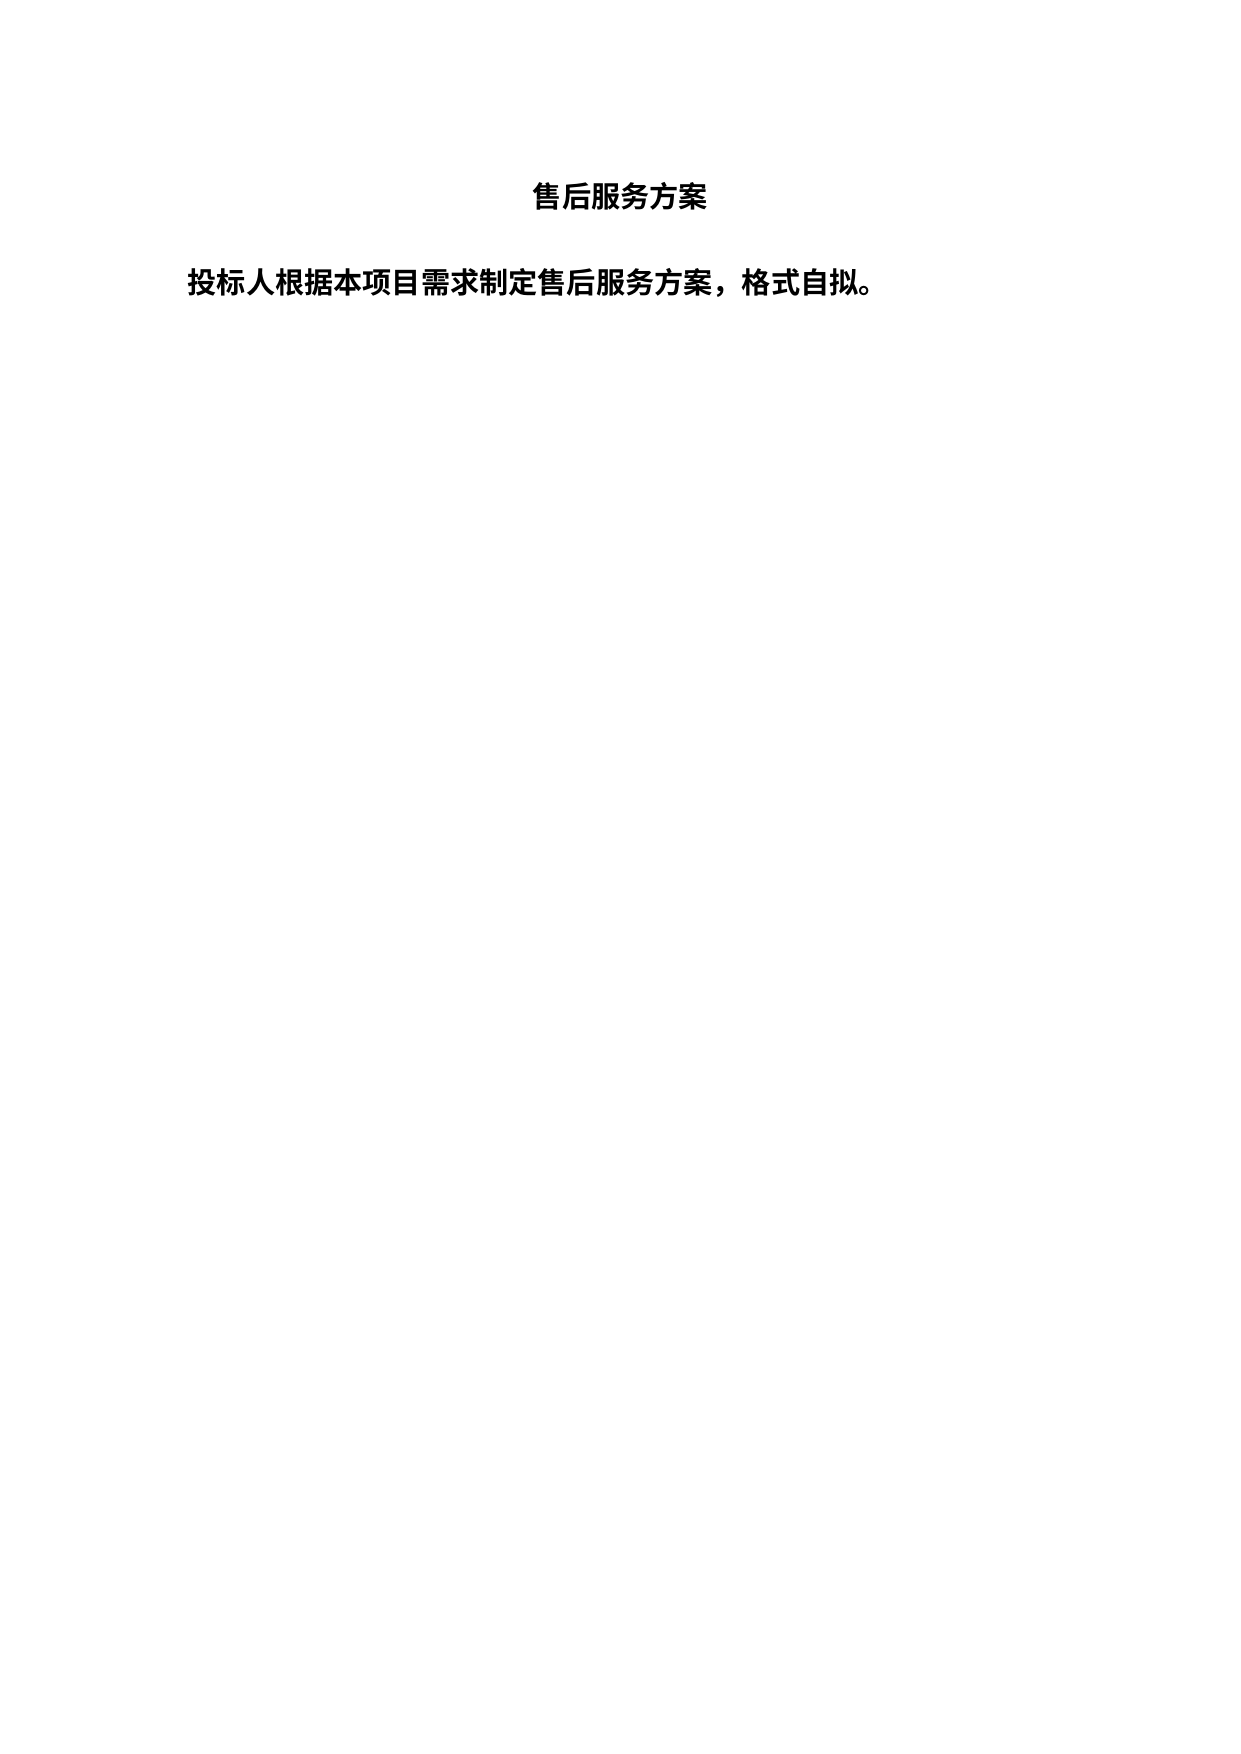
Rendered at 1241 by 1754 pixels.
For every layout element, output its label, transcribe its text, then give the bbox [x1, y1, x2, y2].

text 投标人根据本项目需求制定售后服务方案，格式自拟。 [187, 248, 1053, 313]
text 售后服务方案 [187, 162, 1053, 227]
